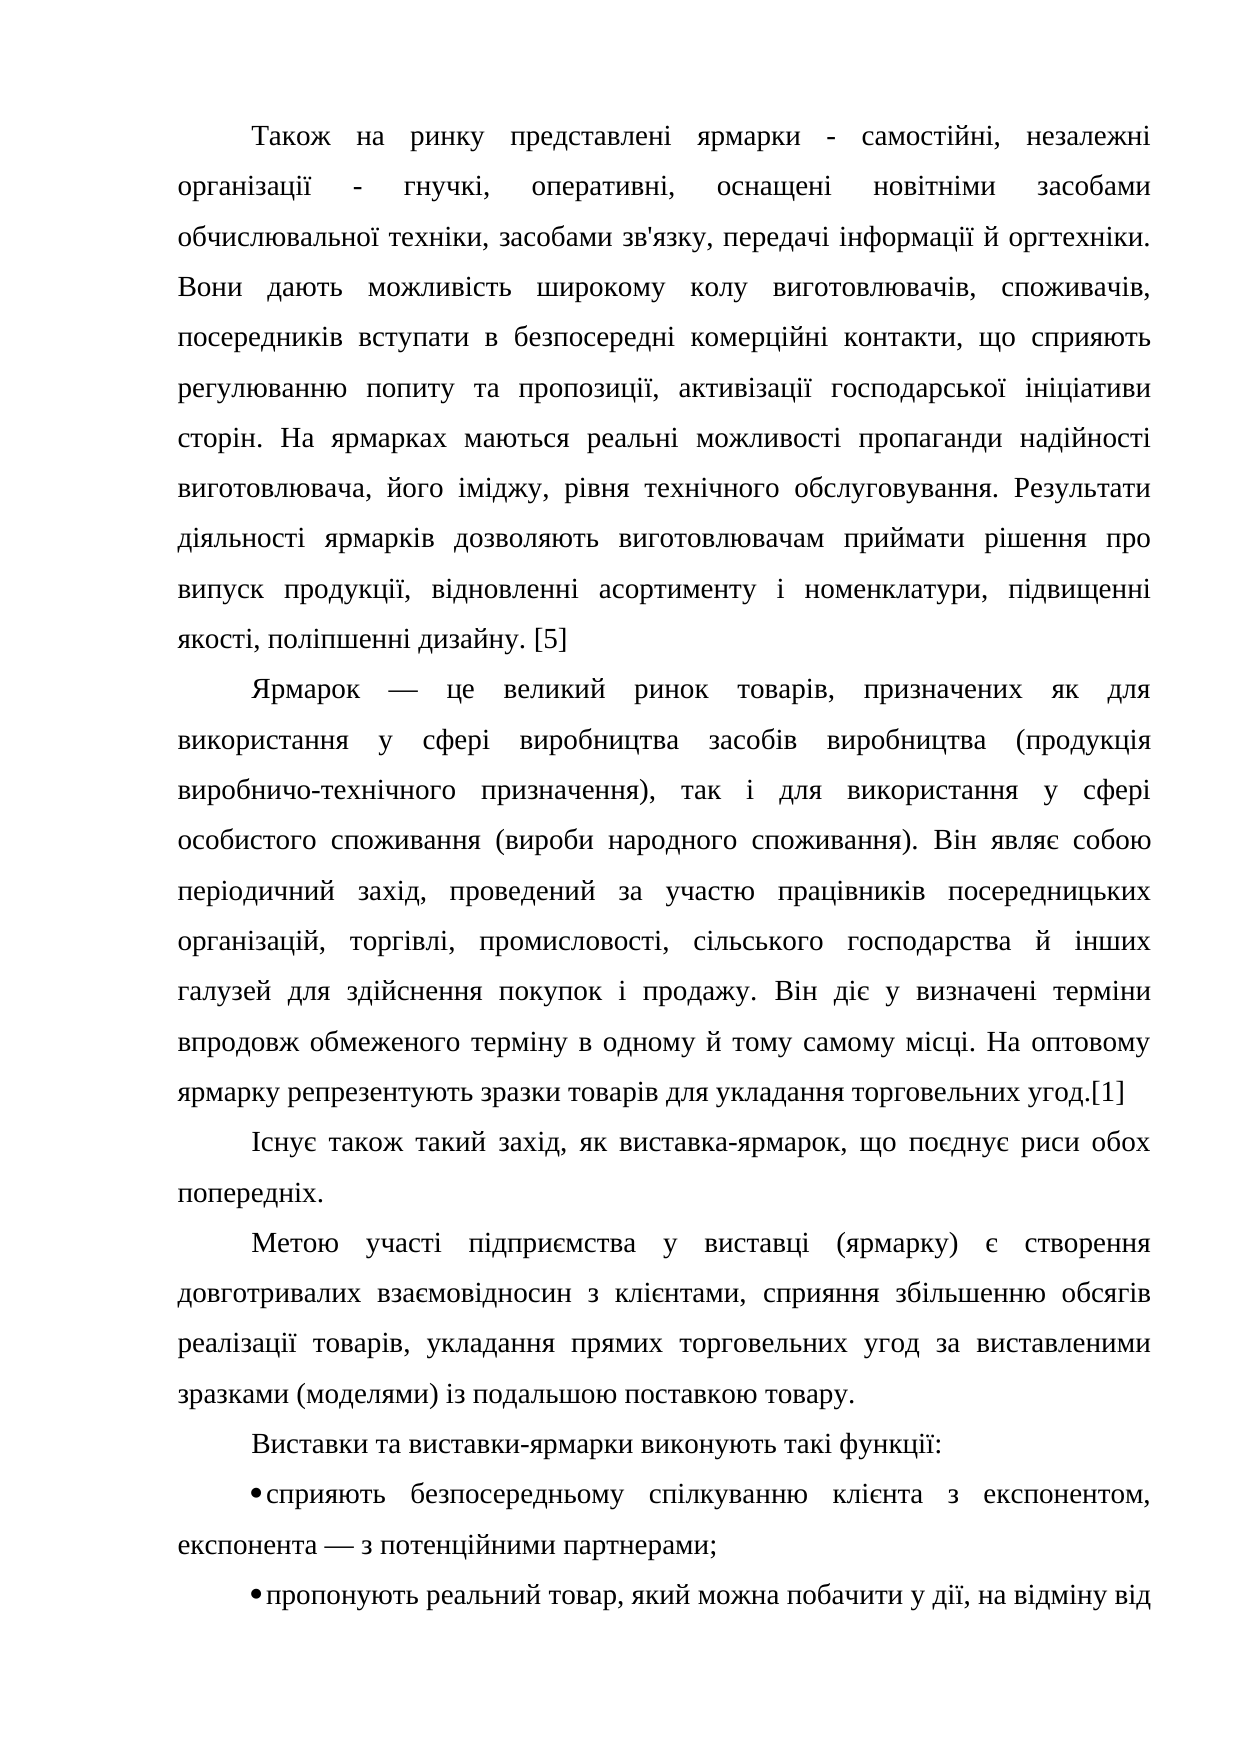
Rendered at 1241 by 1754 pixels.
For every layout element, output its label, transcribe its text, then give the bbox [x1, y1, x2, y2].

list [177, 1577, 1152, 1611]
text Виставки та виставки-ярмарки виконують такі функції: [177, 1426, 1152, 1460]
list сприяють безпосередньому спілкуванню клієнта з експонентом, експонента — з потенційними партнерами; [177, 1477, 1152, 1561]
text Ярмарок — це великий ринок товарів, призначених як для використання у сфері виробництва засобів виробництва (продукція виробничо-технічного призначення), так і для використання у сфері особистого споживання (вироби народного споживання). Він являє собою періодичний захід, проведений за участю працівників посередницьких організацій, торгівлі, промисловості, сільського господарства й інших галузей для здійснення покупок і продажу. Він діє у визначені терміни впродовж обмеженого терміну в одному й тому самому місці. На оптовому ярмарку репрезентують зразки товарів для укладання торговельних угод.[1] [177, 672, 1152, 1108]
text Існує також такий захід, як виставка-ярмарок, що поєднує риси обох попередніх. [177, 1124, 1152, 1208]
text Метою участі підприємства у виставці (ярмарку) є створення довготривалих взаємовідносин з клієнтами, сприяння збільшенню обсягів реалізації товарів, укладання прямих торговельних угод за виставленими зразками (моделями) із подальшою поставкою товару. [177, 1225, 1152, 1409]
text Також на ринку представлені ярмарки - самостійні, незалежні організації - гнучкі, оперативні, оснащені новітніми засобами обчислювальної техніки, засобами зв'язку, передачі інформації й оргтехніки. Вони дають можливість широкому колу виготовлювачів, споживачів, посередників вступати в безпосередні комерційні контакти, що сприяють регулюванню попиту та пропозиції, активізації господарської ініціативи сторін. На ярмарках маються реальні можливості пропаганди надійності виготовлювача, його іміджу, рівня технічного обслуговування. Результати діяльності ярмарків дозволяють виготовлювачам приймати рішення про випуск продукції, відновленні асортименту і номенклатури, підвищенні якості, поліпшенні дизайну. [5] [177, 118, 1152, 655]
